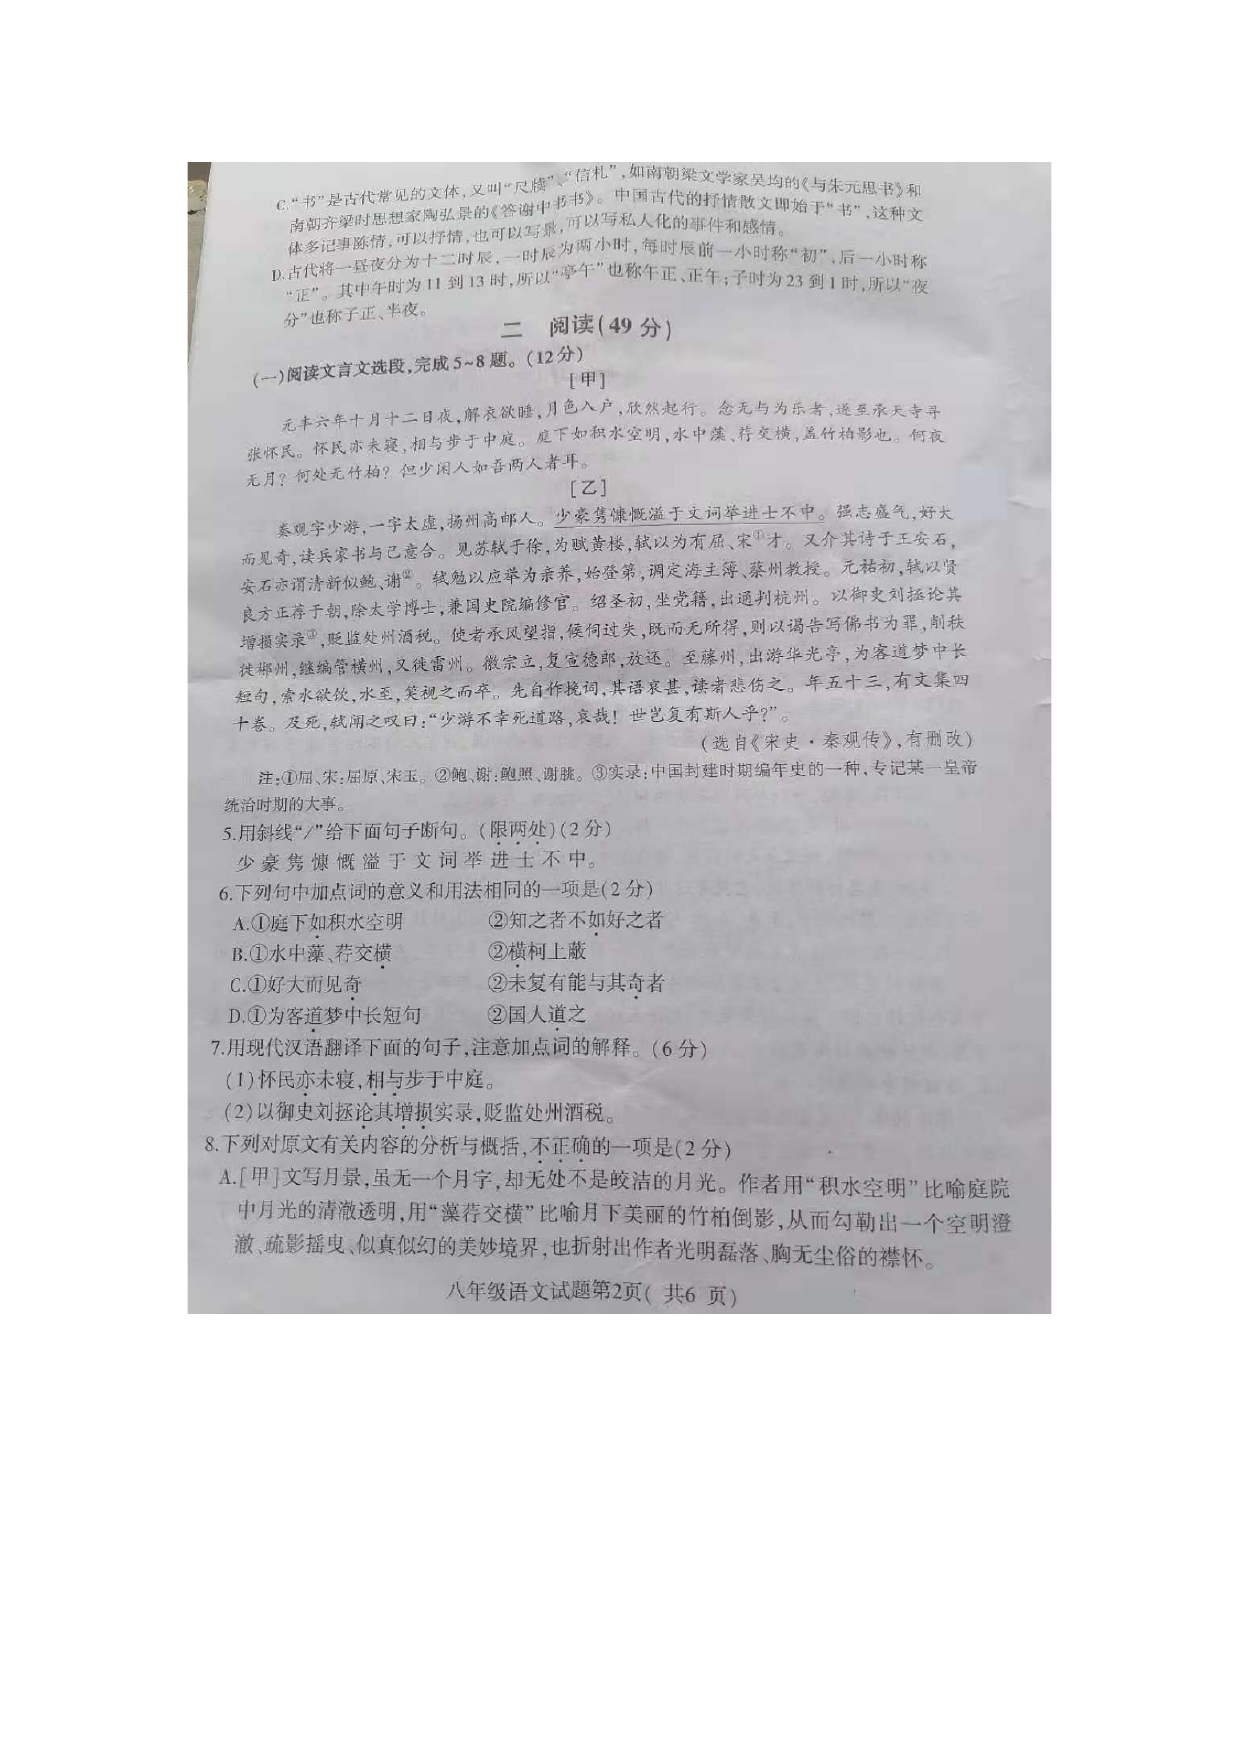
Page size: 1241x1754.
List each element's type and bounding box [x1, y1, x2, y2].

picture [187, 162, 1052, 1314]
